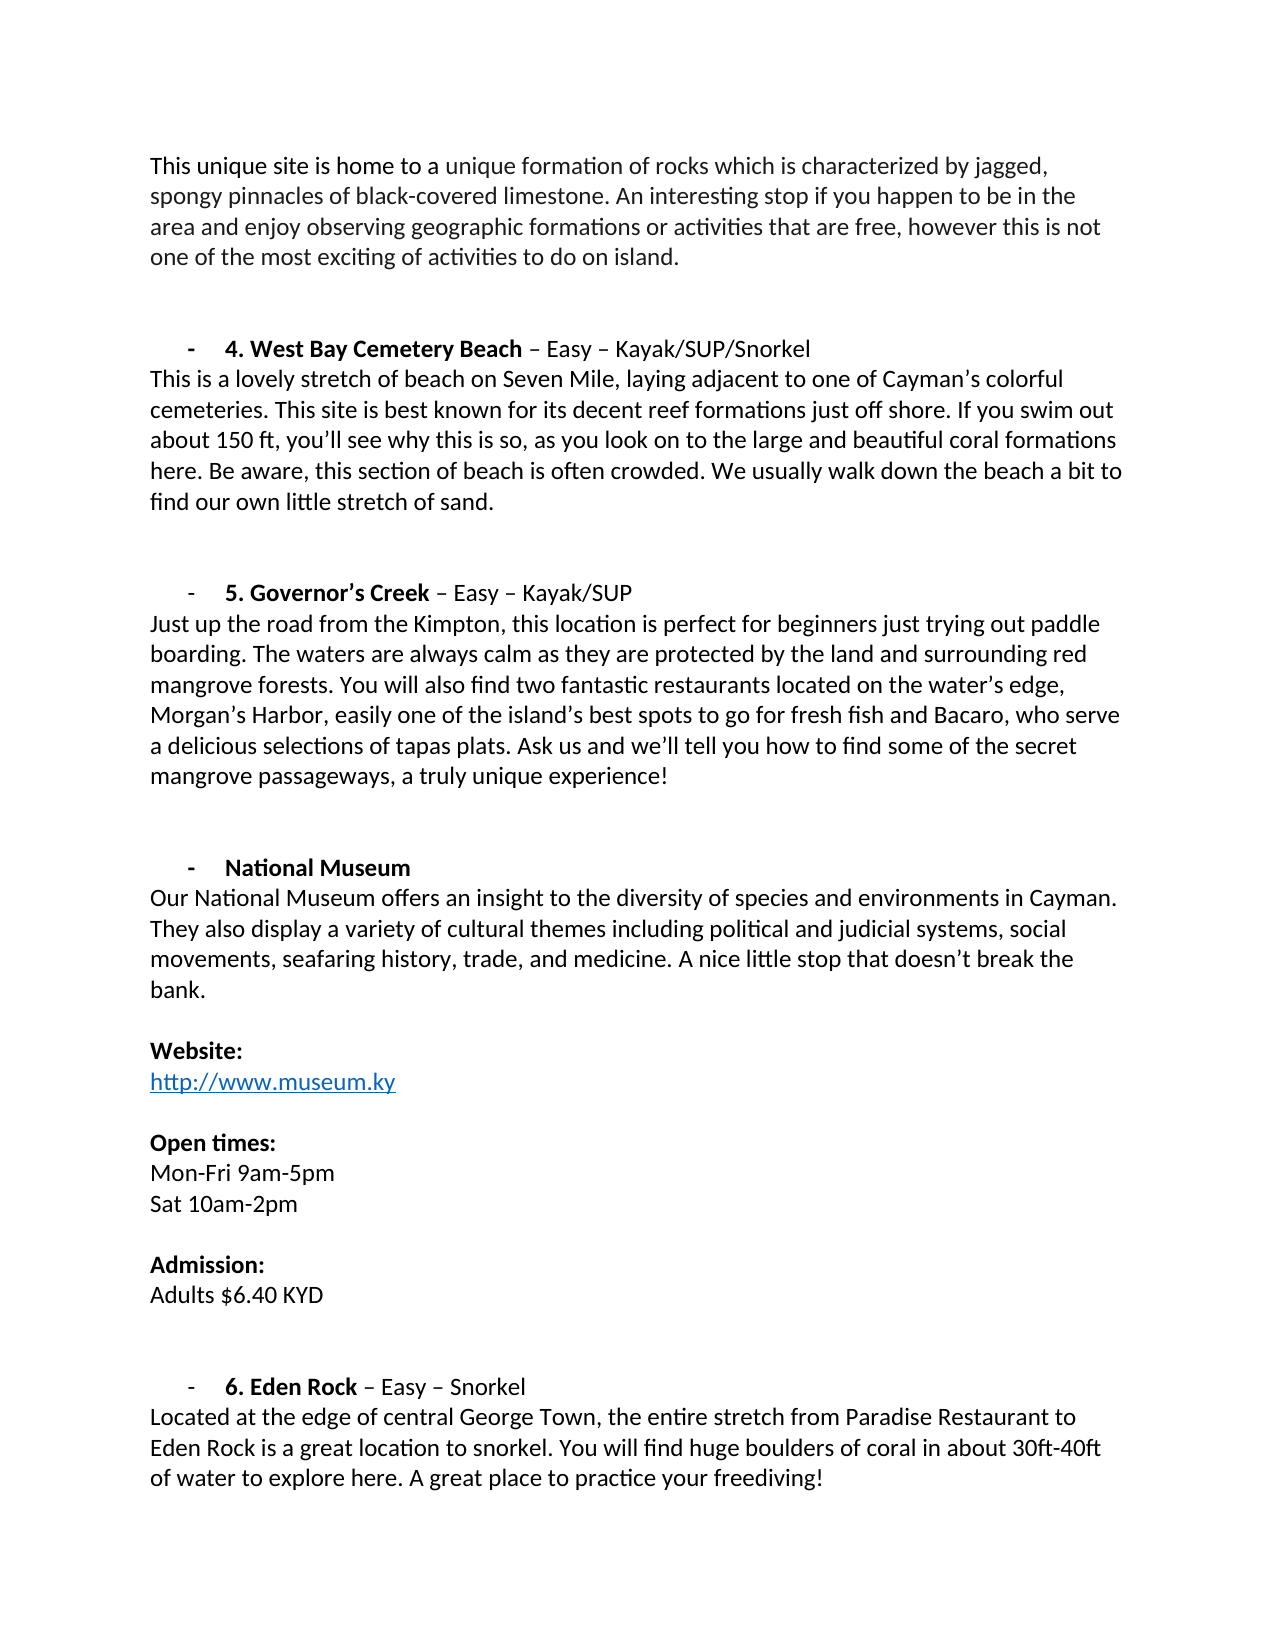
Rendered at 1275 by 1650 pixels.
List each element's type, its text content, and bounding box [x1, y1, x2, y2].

text Adults $6.40 KYD [150, 1279, 1125, 1310]
text http://www.museum.ky [150, 1066, 1125, 1096]
text Admission: [150, 1249, 1125, 1279]
list 5. Governor’s Creek – Easy – Kayak/SUP [187, 577, 1125, 608]
text This is a lovely stretch of beach on Seven Mile, laying adjacent to one of Cayman’s colorful cemeteries. This site is best known for its decent reef formations just off shore. If you swim out about 150 ft, you’ll see why this is so, as you look on to the large and beautiful coral formations here. Be aware, this section of beach is often crowded. We usually walk down the beach a bit to find our own little stretch of sand. [150, 364, 1125, 516]
text Our National Museum offers an insight to the diversity of species and environments in Cayman. They also display a variety of cultural themes including political and judicial systems, social movements, seafaring history, trade, and medicine. A nice little stop that doesn’t break the bank. [150, 882, 1125, 1004]
text Sat 10am-2pm [150, 1188, 1125, 1218]
list 4. West Bay Cemetery Beach – Easy – Kayak/SUP/Snorkel [187, 333, 1125, 364]
text Mon-Fri 9am-5pm [150, 1157, 1125, 1188]
text This unique site is home to a unique formation of rocks which is characterized by jagged, spongy pinnacles of black-covered limestone. An interesting stop if you happen to be in the area and enjoy observing geographic formations or activities that are free, however this is not one of the most exciting of activities to do on island. [150, 150, 1125, 272]
text Open times: [150, 1127, 1125, 1157]
text Located at the edge of central George Town, the entire stretch from Paradise Restaurant to Eden Rock is a great location to snorkel. You will find huge boulders of coral in about 30ft-40ft of water to explore here. A great place to practice your freediving! [150, 1401, 1125, 1493]
list 6. Eden Rock – Easy – Snorkel [187, 1371, 1125, 1401]
list National Museum [187, 852, 1125, 882]
text Website: [150, 1035, 1125, 1066]
text Just up the road from the Kimpton, this location is perfect for beginners just trying out paddle boarding. The waters are always calm as they are protected by the land and surrounding red mangrove forests. You will also find two fantastic restaurants located on the water’s edge, Morgan’s Harbor, easily one of the island’s best spots to go for fresh fish and Bacaro, who serve a delicious selections of tapas plats. Ask us and we’ll tell you how to find some of the secret mangrove passageways, a truly unique experience! [150, 608, 1125, 791]
